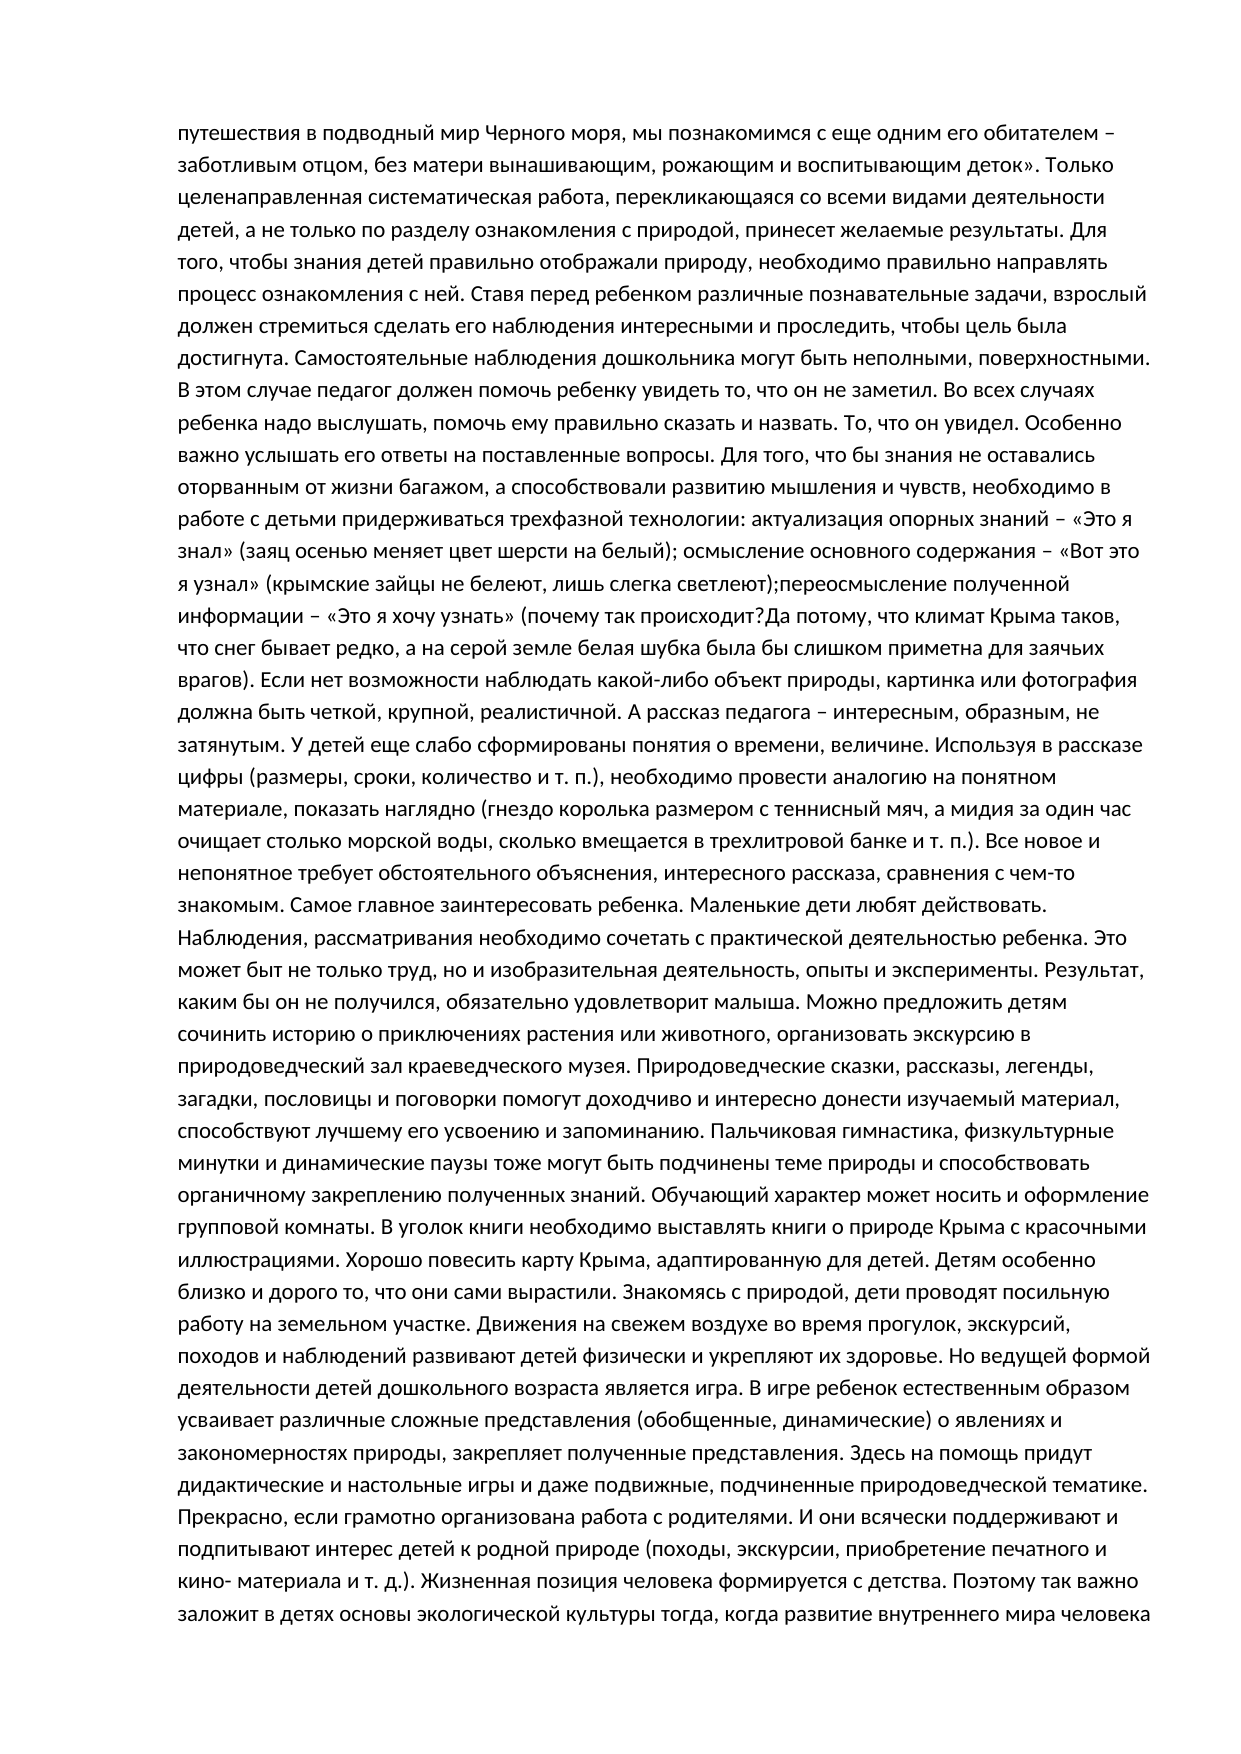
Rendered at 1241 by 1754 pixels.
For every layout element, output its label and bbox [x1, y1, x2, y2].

text [177, 118, 1152, 1627]
